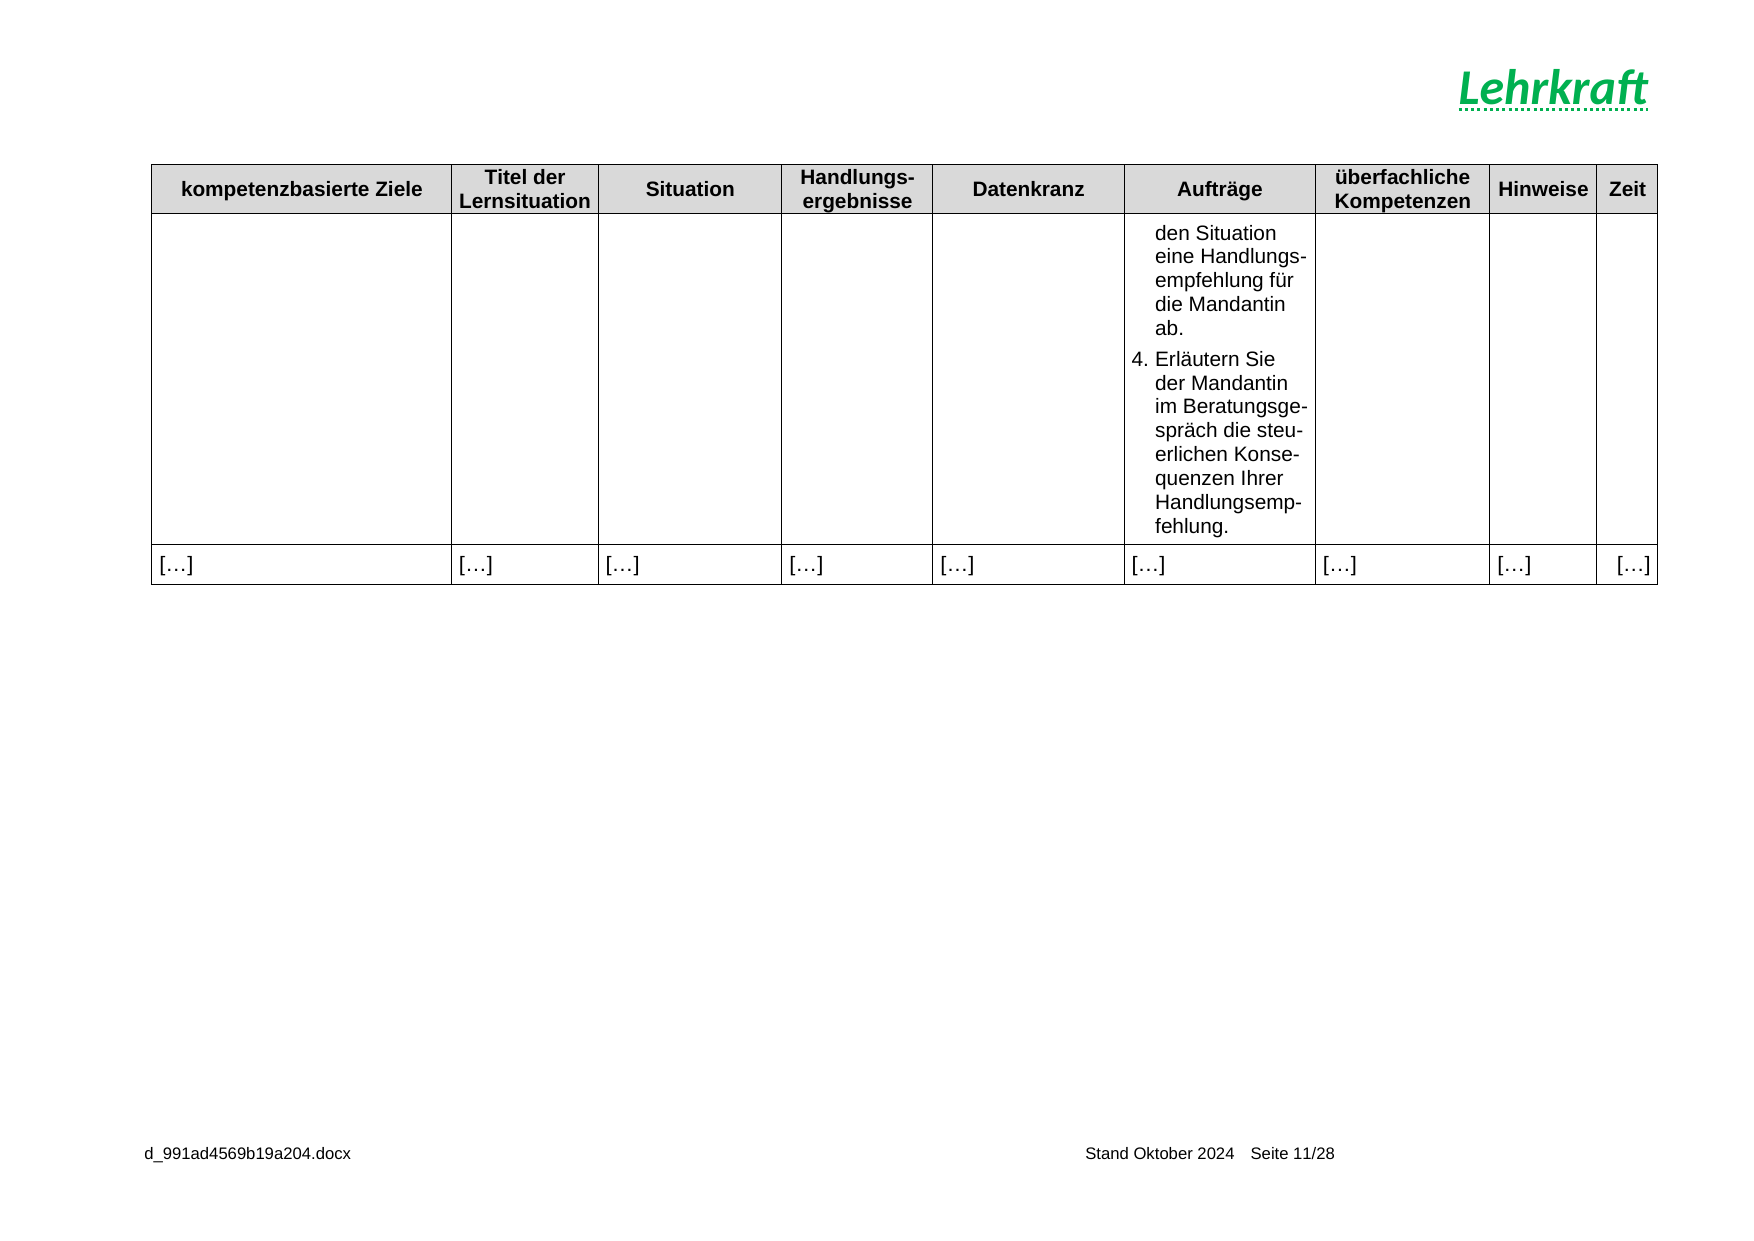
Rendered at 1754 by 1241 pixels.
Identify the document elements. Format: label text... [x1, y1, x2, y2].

table_header Handlungs- ergebnisse [782, 165, 932, 213]
table_cell […] [1597, 545, 1657, 584]
table_header Hinweise [1490, 165, 1596, 213]
table_header Titel der Lernsituation [452, 165, 598, 213]
table_header Zeit [1597, 165, 1657, 213]
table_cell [452, 214, 598, 544]
table_header überfachliche Kompetenzen [1316, 165, 1489, 213]
table_header Situation [599, 165, 781, 213]
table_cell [152, 214, 451, 544]
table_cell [1490, 214, 1596, 544]
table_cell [1316, 214, 1489, 544]
table_cell […] [599, 545, 781, 584]
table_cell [1125, 214, 1315, 544]
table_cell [599, 214, 781, 544]
table_cell […] [1490, 545, 1596, 584]
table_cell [782, 214, 932, 544]
table_header kompetenzbasierte Ziele [152, 165, 451, 213]
table_header Datenkranz [933, 165, 1124, 213]
table_cell […] [452, 545, 598, 584]
table_cell […] [1316, 545, 1489, 584]
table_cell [933, 214, 1124, 544]
table_header Aufträge [1125, 165, 1315, 213]
table_cell […] [933, 545, 1124, 584]
table_cell […] [152, 545, 451, 584]
table_cell […] [782, 545, 932, 584]
table_cell […] [1125, 545, 1315, 584]
table_cell 03 [1597, 214, 1657, 544]
